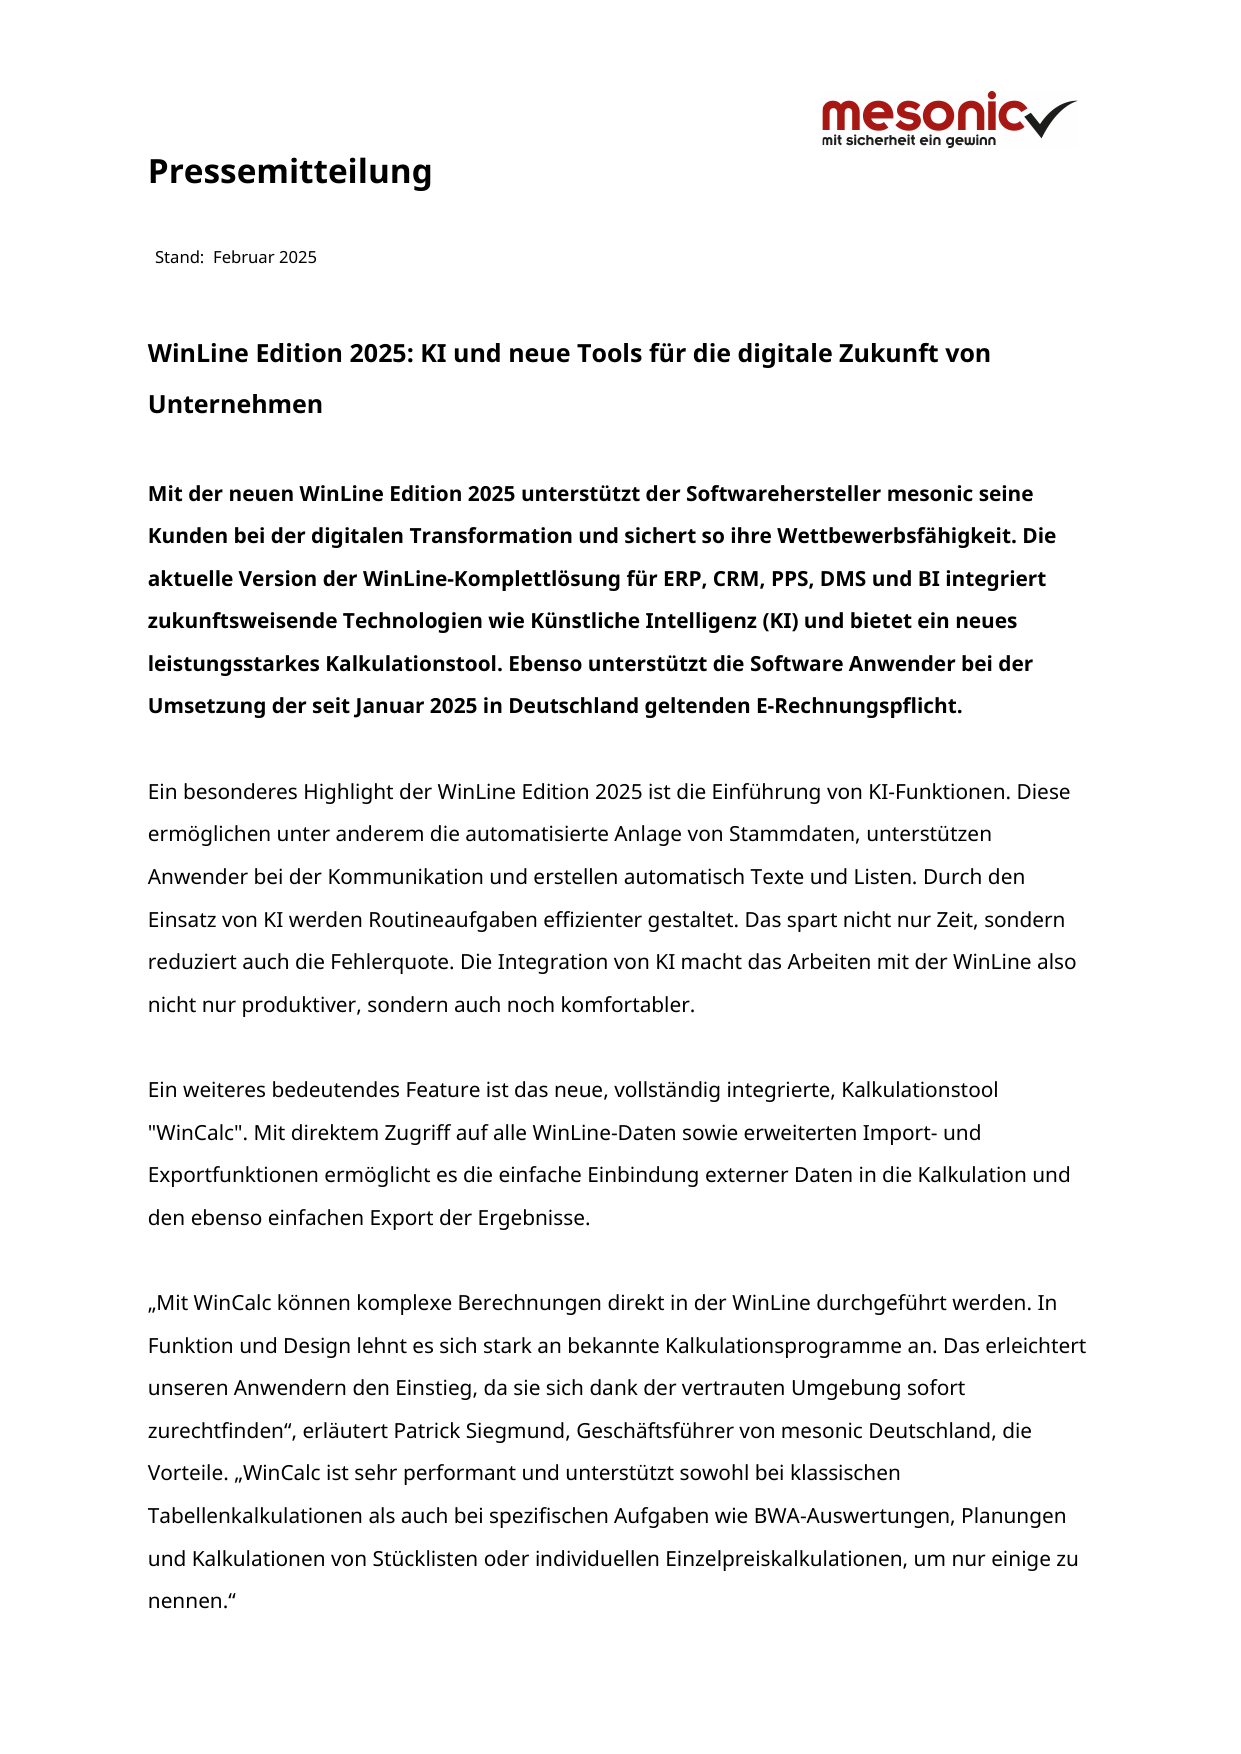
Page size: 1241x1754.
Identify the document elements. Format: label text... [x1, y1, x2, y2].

text WinLine Edition 2025: KI und neue Tools für die digitale Zukunft von Unternehmen [148, 336, 1092, 464]
text Ein weiteres bedeutendes Feature ist das neue, vollständig integrierte, Kalkulationstool "WinCalc". Mit direktem Zugriff auf alle WinLine-Daten sowie erweiterten Import- und Exportfunktionen ermöglicht es die einfache Einbindung externer Daten in die Kalkulation und den ebenso einfachen Export der Ergebnisse. [148, 1075, 1092, 1231]
picture [822, 91, 1078, 148]
text „Mit WinCalc können komplexe Berechnungen direkt in der WinLine durchgeführt werden. In Funktion und Design lehnt es sich stark an bekannte Kalkulationsprogramme an. Das erleichtert unseren Anwendern den Einstieg, da sie sich dank der vertrauten Umgebung sofort zurechtfinden“, erläutert Patrick Siegmund, Geschäftsführer von mesonic Deutschland, die Vorteile. „WinCalc ist sehr performant und unterstützt sowohl bei klassischen Tabellenkalkulationen als auch bei spezifischen Aufgaben wie BWA-Auswertungen, Planungen und Kalkulationen von Stücklisten oder individuellen Einzelpreiskalkulationen, um nur einige zu nennen.“ [148, 1288, 1092, 1615]
subtitle Pressemitteilung [148, 148, 1092, 193]
text Ein besonderes Highlight der WinLine Edition 2025 ist die Einführung von KI-Funktionen. Diese ermöglichen unter anderem die automatisierte Anlage von Stammdaten, unterstützen Anwender bei der Kommunikation und erstellen automatisch Texte und Listen. Durch den Einsatz von KI werden Routineaufgaben effizienter gestaltet. Das spart nicht nur Zeit, sondern reduziert auch die Fehlerquote. Die Integration von KI macht das Arbeiten mit der WinLine also nicht nur produktiver, sondern auch noch komfortabler. [148, 777, 1092, 1018]
text Mit der neuen WinLine Edition 2025 unterstützt der Softwarehersteller mesonic seine Kunden bei der digitalen Transformation und sichert so ihre Wettbewerbsfähigkeit. Die aktuelle Version der WinLine-Komplettlösung für ERP, CRM, PPS, DMS und BI integriert zukunftsweisende Technologien wie Künstliche Intelligenz (KI) und bietet ein neues leistungsstarkes Kalkulationstool. Ebenso unterstützt die Software Anwender bei der Umsetzung der seit Januar 2025 in Deutschland geltenden E-Rechnungspflicht. [148, 479, 1092, 720]
